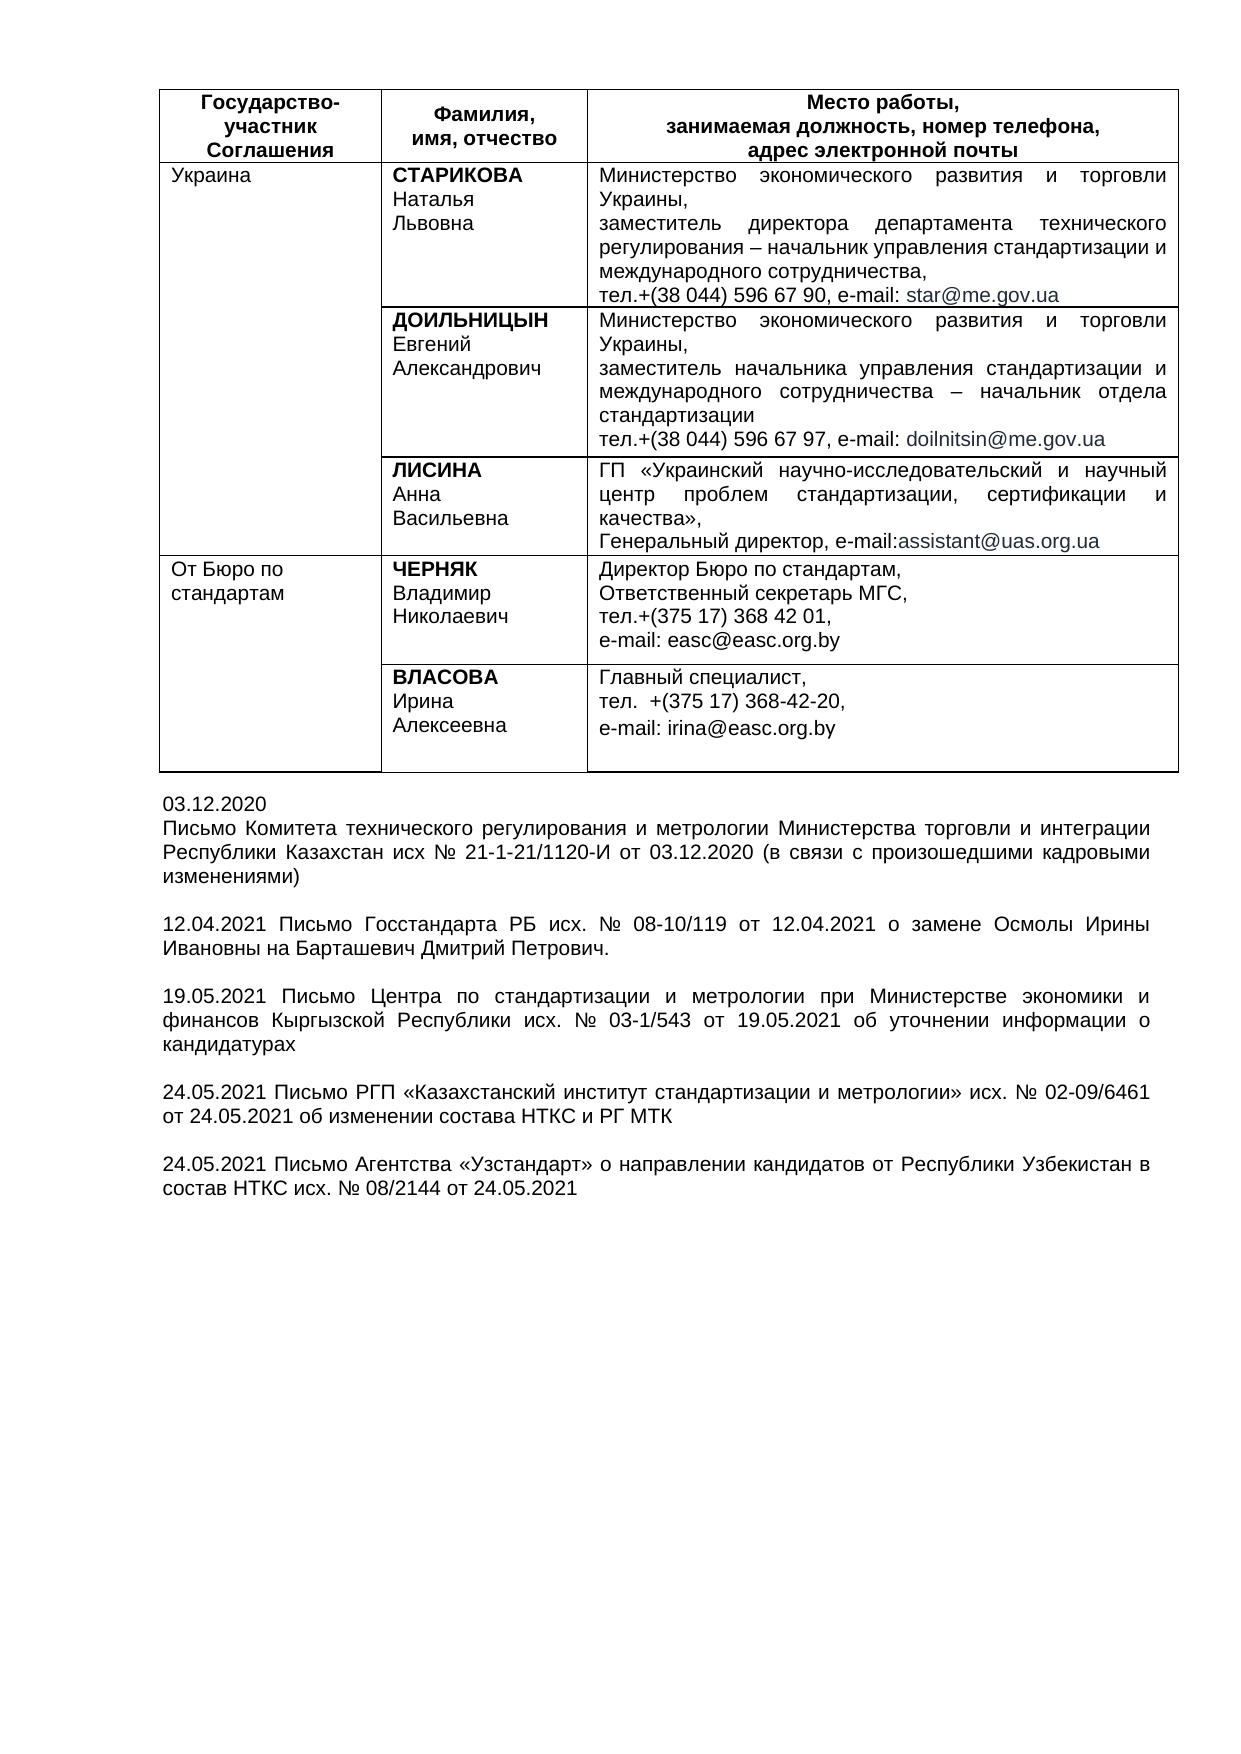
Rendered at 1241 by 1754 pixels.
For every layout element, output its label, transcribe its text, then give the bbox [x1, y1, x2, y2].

table_cell Директор Бюро по стандартам, Ответственный секретарь МГС, тел.+(375 17) 368 42 01, e-mail: easc@easc.org.by [588, 556, 1178, 663]
text 19.05.2021 Письмо Центра по стандартизации и метрологии при Министерстве экономики и финансов Кыргызской Республики исх. № 03-1/543 от 19.05.2021 об уточнении информации о кандидатурах [162, 984, 1152, 1056]
text 24.05.2021 Письмо Агентства «Узстандарт» о направлении кандидатов от Республики Узбекистан в состав НТКС исх. № 08/2144 от 24.05.2021 [162, 1152, 1152, 1199]
table_header Государство-участник Соглашения [160, 90, 381, 162]
table_cell Украина [160, 163, 381, 555]
table_cell Министерство экономического развития и торговли Украины, заместитель начальника управления стандартизации и международного сотрудничества – начальник отдела стандартизации тел.+(38 044) 596 67 97, e-mail: doilnitsin@me.gov.ua [588, 308, 1178, 456]
table_cell Министерство экономического развития и торговли Украины, заместитель директора департамента технического регулирования – начальник управления стандартизации и международного сотрудничества, тел.+(38 044) 596 67 90, e-mail: star@me.gov.ua [588, 163, 1178, 306]
table_cell ЧЕРНЯК Владимир Николаевич [382, 556, 587, 663]
table_cell ГП «Украинский научно-исследовательский и научный центр проблем стандартизации, сертификации и качества», Генеральный директор, e-mail:assistant@uas.org.ua [588, 458, 1178, 555]
table_cell Главный специалист, тел. +(375 17) 368-42-20, е-mail: irina@easc.org.by [588, 665, 1178, 771]
text 24.05.2021 Письмо РГП «Казахстанский институт стандартизации и метрологии» исх. № 02-09/6461 от 24.05.2021 об изменении состава НТКС и РГ МТК [162, 1080, 1152, 1128]
table_cell ЛИСИНА Анна Васильевна [382, 458, 587, 555]
table_cell От Бюро по стандартам [160, 556, 381, 771]
table_cell СТАРИКОВА Наталья Львовна [382, 163, 587, 306]
table_header Место работы, занимаемая должность, номер телефона, адрес электронной почты [588, 90, 1178, 162]
table_header Фамилия, имя, отчество [382, 90, 587, 162]
text 03.12.2020 [162, 792, 1152, 816]
text 12.04.2021 Письмо Госстандарта РБ исх. № 08-10/119 от 12.04.2021 о замене Осмолы Ирины Ивановны на Барташевич Дмитрий Петрович. [162, 912, 1152, 960]
table_cell ВЛАСОВА Ирина Алексеевна [382, 665, 587, 771]
table_cell ДОИЛЬНИЦЫН Евгений Александрович [382, 308, 587, 456]
text Письмо Комитета технического регулирования и метрологии Министерства торговли и интеграции Республики Казахстан исх № 21-1-21/1120-И от 03.12.2020 (в связи с произошедшими кадровыми изменениями) [162, 816, 1152, 888]
